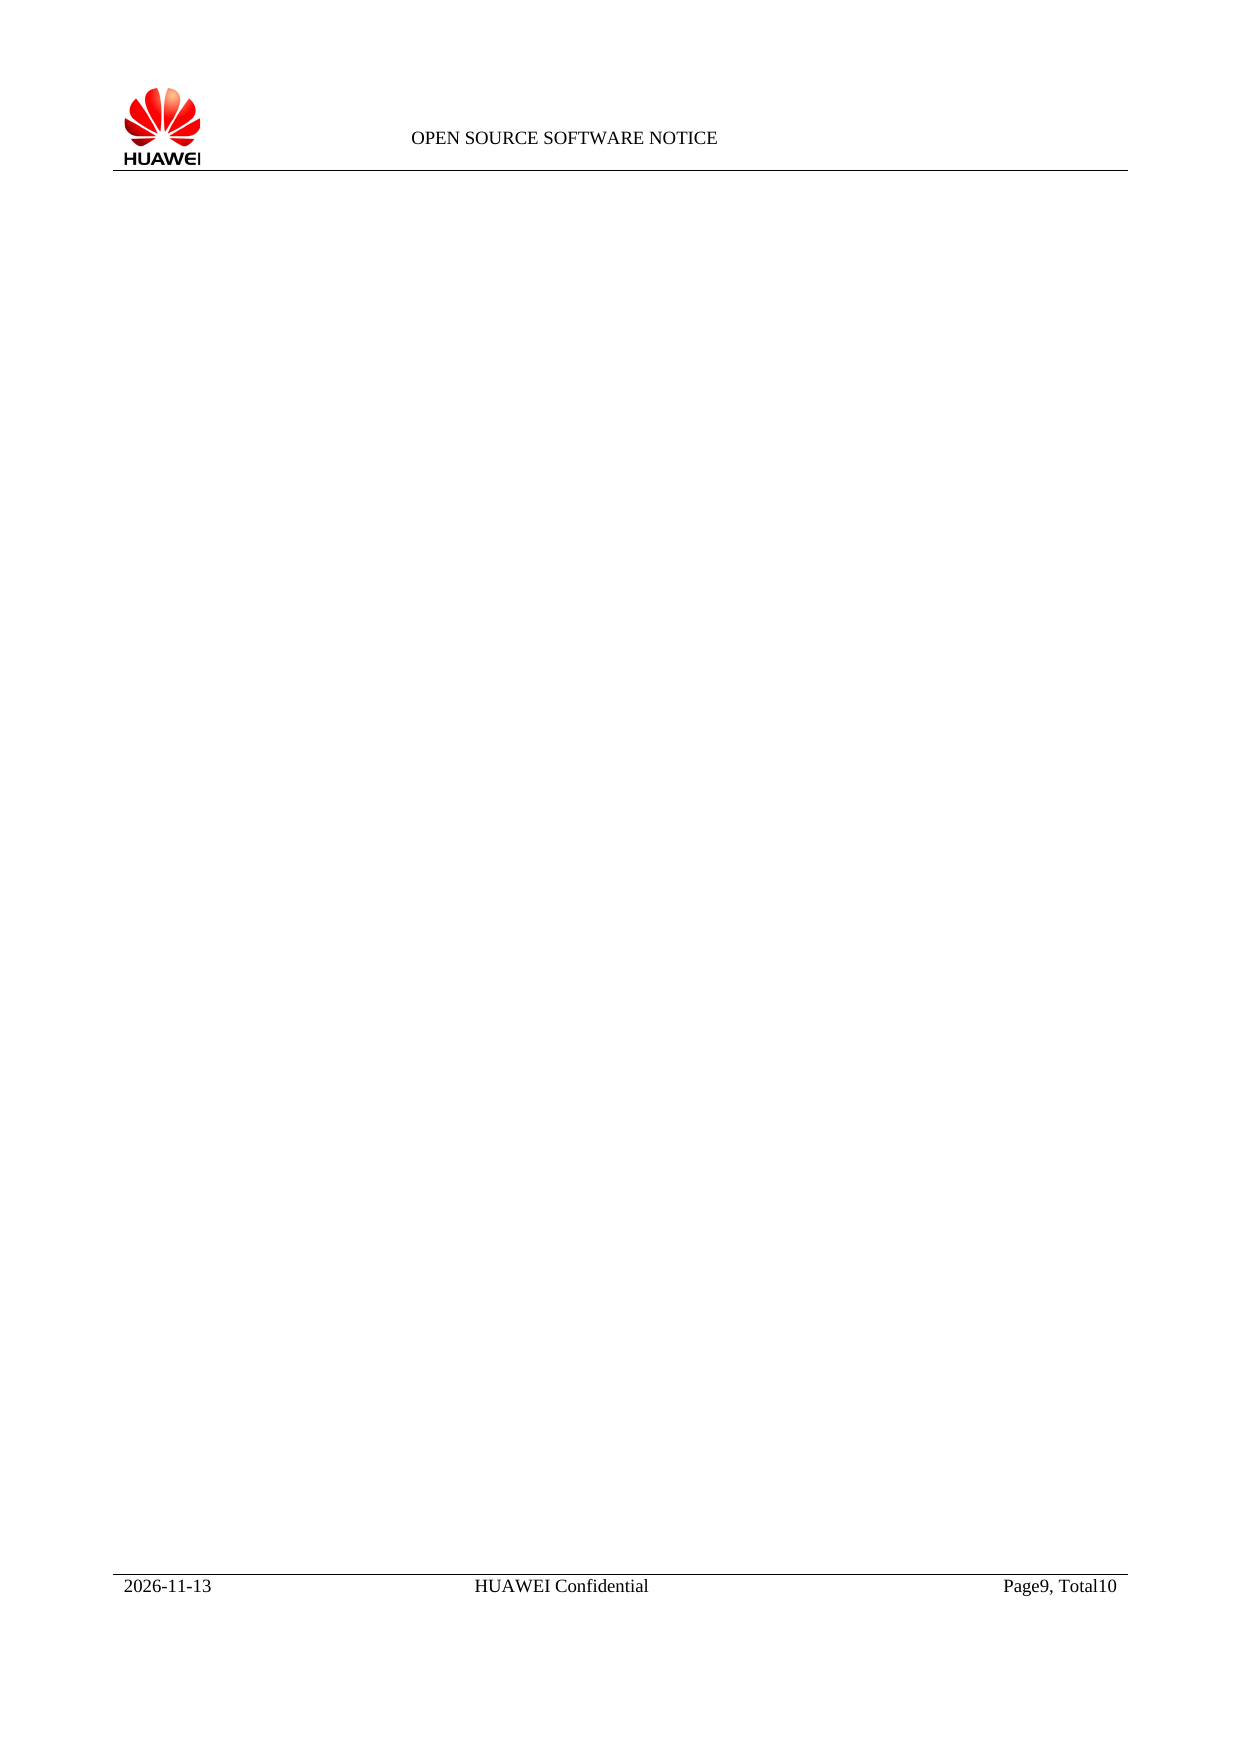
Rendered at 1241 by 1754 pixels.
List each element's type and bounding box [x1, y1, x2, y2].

picture [124, 88, 201, 165]
